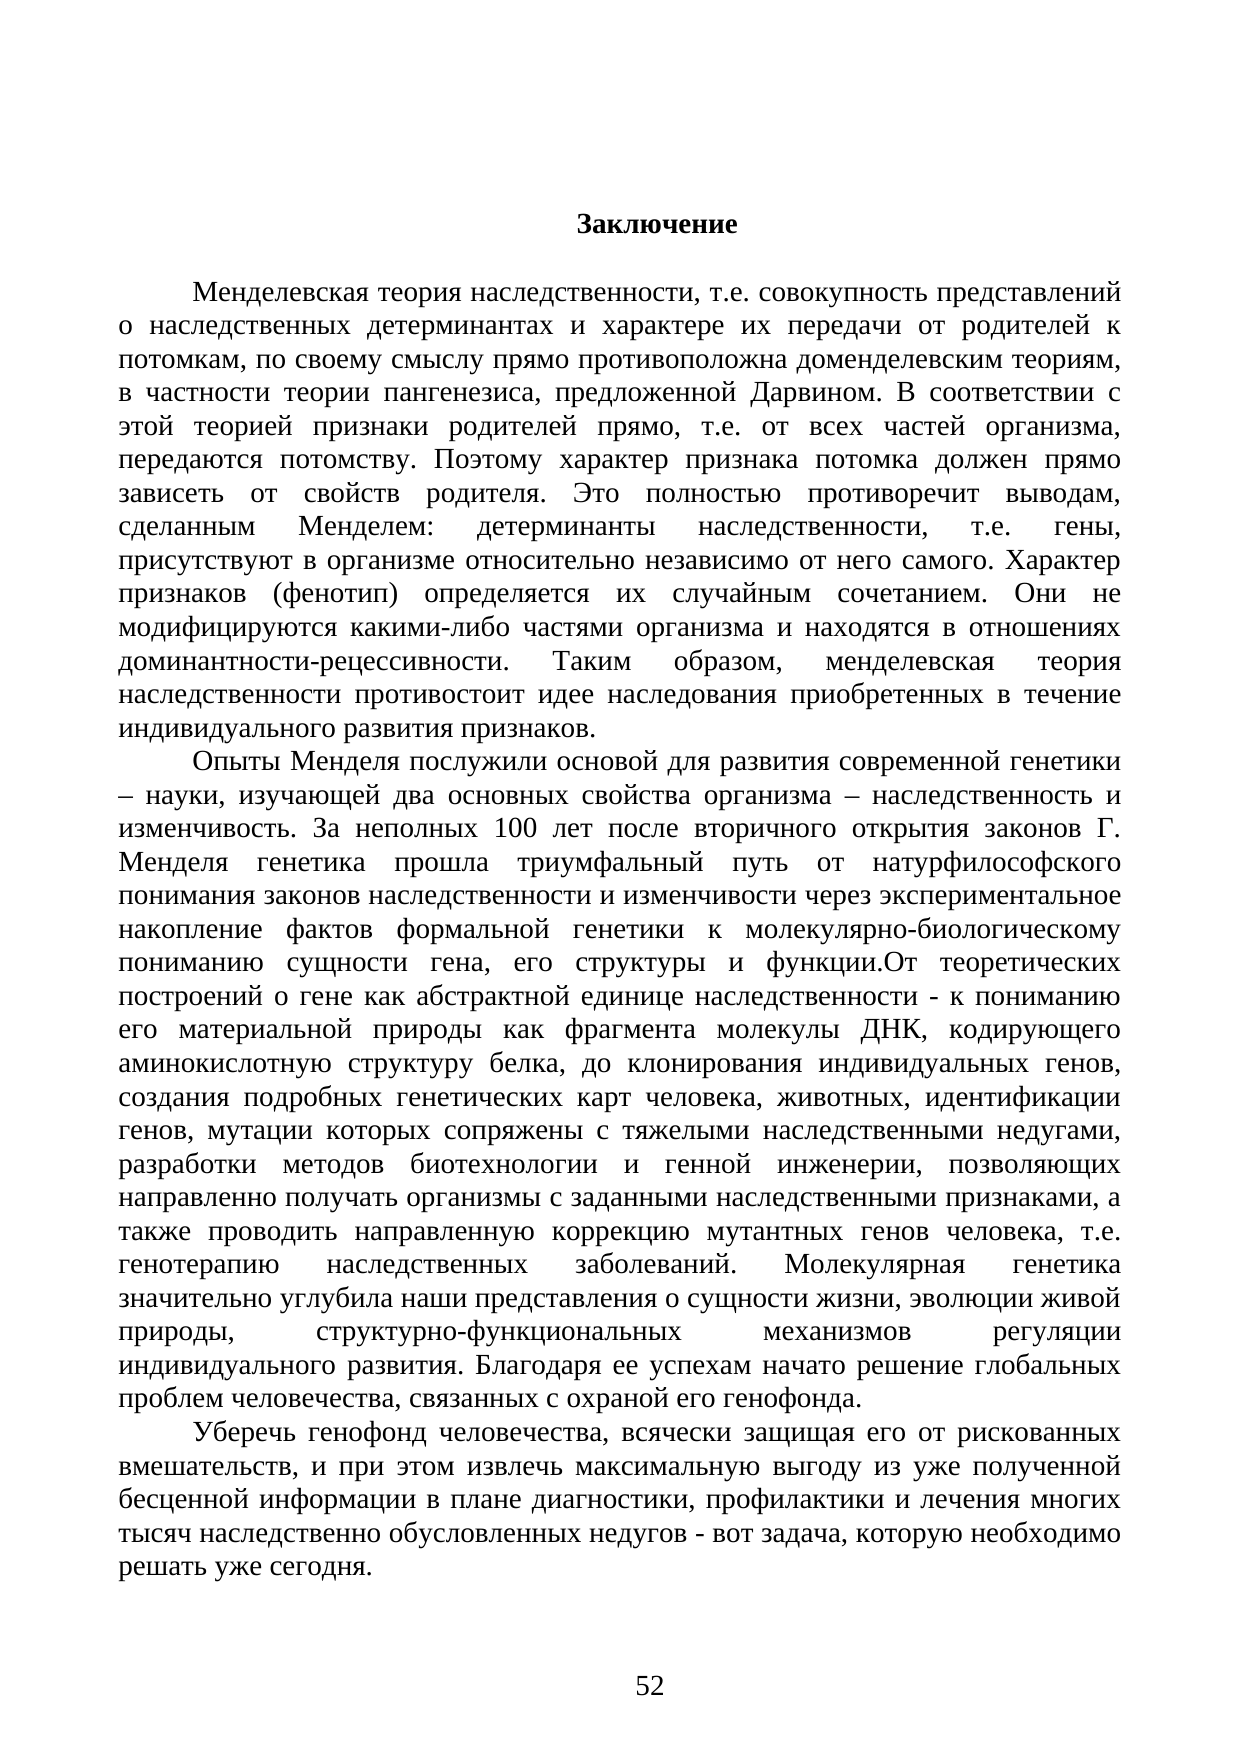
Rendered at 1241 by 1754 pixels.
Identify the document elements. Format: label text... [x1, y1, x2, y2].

text Опыты Менделя послужили основой для развития современной генетики – науки, изучающей два основных свойства организма – наследственность и изменчивость. За неполных 100 лет после вторичного открытия законов Г. Менделя генетика прошла триумфальный путь от натурфилософского понимания законов наследственности и изменчивости через экспериментальное накопление фактов формальной генетики к молекулярно-биологическому пониманию сущности гена, его структуры и функции.От теоретических построений о гене как абстрактной единице наследственности - к пониманию его материальной природы как фрагмента молекулы ДНК, кодирующего аминокислотную структуру белка, до клонирования индивидуальных генов, создания подробных генетических карт человека, животных, идентификации генов, мутации которых сопряжены с тяжелыми наследственными недугами, разработки методов биотехнологии и генной инженерии, позволяющих направленно получать организмы с заданными наследственными признаками, а также проводить направленную коррекцию мутантных генов человека, т.е. генотерапию наследственных заболеваний. Молекулярная генетика значительно углубила наши представления о сущности жизни, эволюции живой природы, структурно-функциональных механизмов регуляции индивидуального развития. Благодаря ее успехам начато решение глобальных проблем человечества, связанных с охраной его генофонда. [118, 743, 1122, 1414]
subtitle Заключение [118, 207, 1122, 240]
text Уберечь генофонд человечества, всячески защищая его от рискованных вмешательств, и при этом извлечь максимальную выгоду из уже полученной бесценной информации в плане диагностики, профилактики и лечения многих тысяч наследственно обусловленных недугов - вот задача, которую необходимо решать уже сегодня. [118, 1414, 1122, 1582]
text Менделевская теория наследственности, т.е. совокупность представлений о наследственных детерминантах и характере их передачи от родителей к потомкам, по своему смыслу прямо противоположна доменделевским теориям, в частности теории пангенезиса, предложенной Дарвином. В соответствии с этой теорией признаки родителей прямо, т.е. от всех частей организма, передаются потомству. Поэтому характер признака потомка должен прямо зависеть от свойств родителя. Это полностью противоречит выводам, сделанным Менделем: детерминанты наследственности, т.е. гены, присутствуют в организме относительно независимо от него самого. Характер признаков (фенотип) определяется их случайным сочетанием. Они не модифицируются какими-либо частями организма и находятся в отношениях доминантности-рецессивности. Таким образом, менделевская теория наследственности противостоит идее наследования приобретенных в течение индивидуального развития признаков. [118, 274, 1122, 743]
